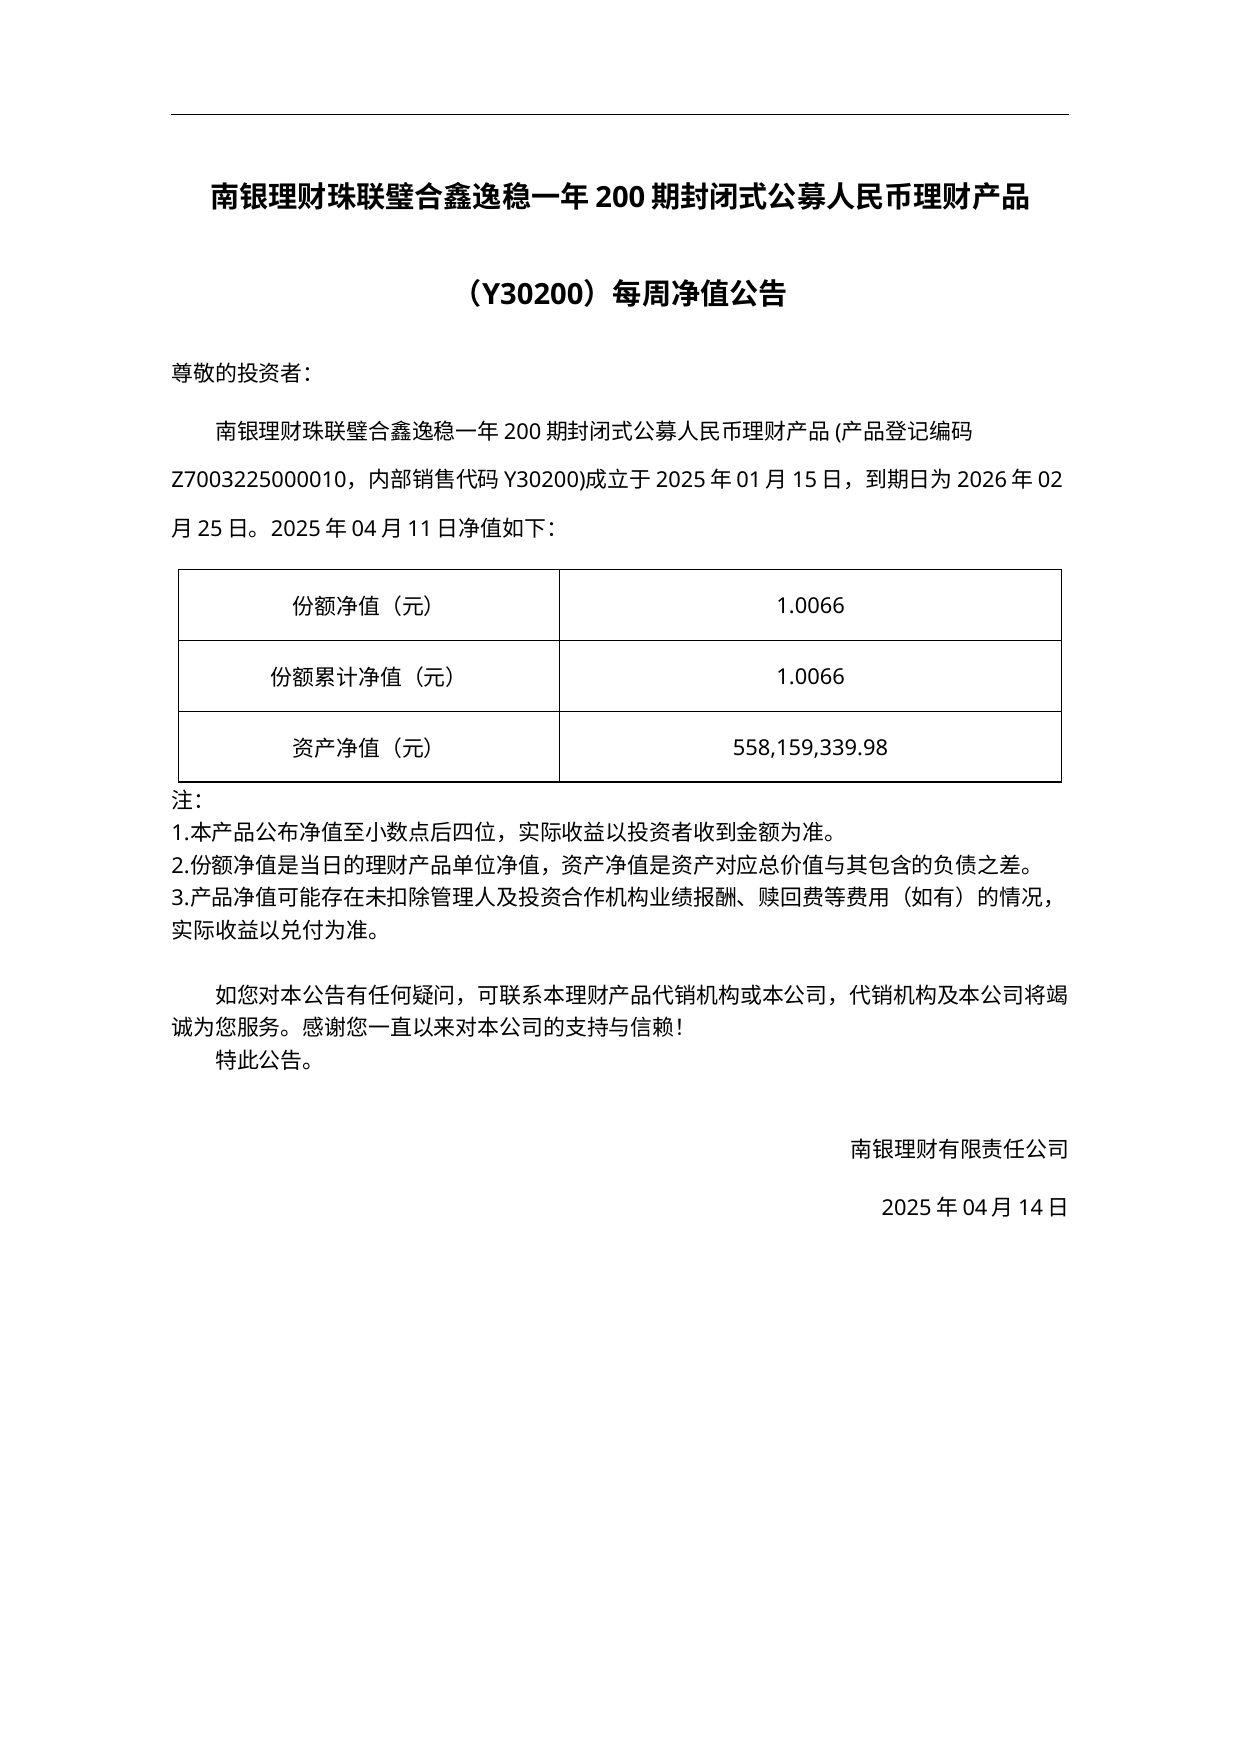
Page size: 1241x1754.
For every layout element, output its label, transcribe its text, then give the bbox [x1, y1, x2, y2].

text 1.本产品公布净值至小数点后四位，实际收益以投资者收到金额为准。 [171, 815, 1069, 847]
table_cell 1.0066 [560, 641, 1061, 711]
text 特此公告。 [171, 1042, 1069, 1075]
table_header 1.0066 [560, 570, 1061, 640]
text 2025年04月14日 [171, 1190, 1069, 1222]
text 南银理财珠联璧合鑫逸稳一年200期封闭式公募人民币理财产品（Y30200）每周净值公告 [171, 162, 1069, 324]
text 南银理财有限责任公司 [171, 1132, 1069, 1164]
text 尊敬的投资者： [171, 355, 1069, 388]
table_cell 558,159,339.98 [560, 712, 1061, 781]
text 如您对本公告有任何疑问，可联系本理财产品代销机构或本公司，代销机构及本公司将竭诚为您服务。感谢您一直以来对本公司的支持与信赖！ [171, 977, 1069, 1042]
text 2.份额净值是当日的理财产品单位净值，资产净值是资产对应总价值与其包含的负债之差。 [171, 847, 1069, 880]
text 3.产品净值可能存在未扣除管理人及投资合作机构业绩报酬、赎回费等费用（如有）的情况，实际收益以兑付为准。 [171, 880, 1069, 945]
table_header 份额净值（元） [179, 570, 559, 640]
table_cell 份额累计净值（元） [179, 641, 559, 711]
table_cell 资产净值（元） [179, 712, 559, 781]
text 注： [171, 782, 1069, 815]
text 南银理财珠联璧合鑫逸稳一年200期封闭式公募人民币理财产品 (产品登记编码Z7003225000010，内部销售代码Y30200)成立于2025年01月15日，到期日为2026年02月25日。2025年04月11日净值如下： [171, 413, 1069, 543]
